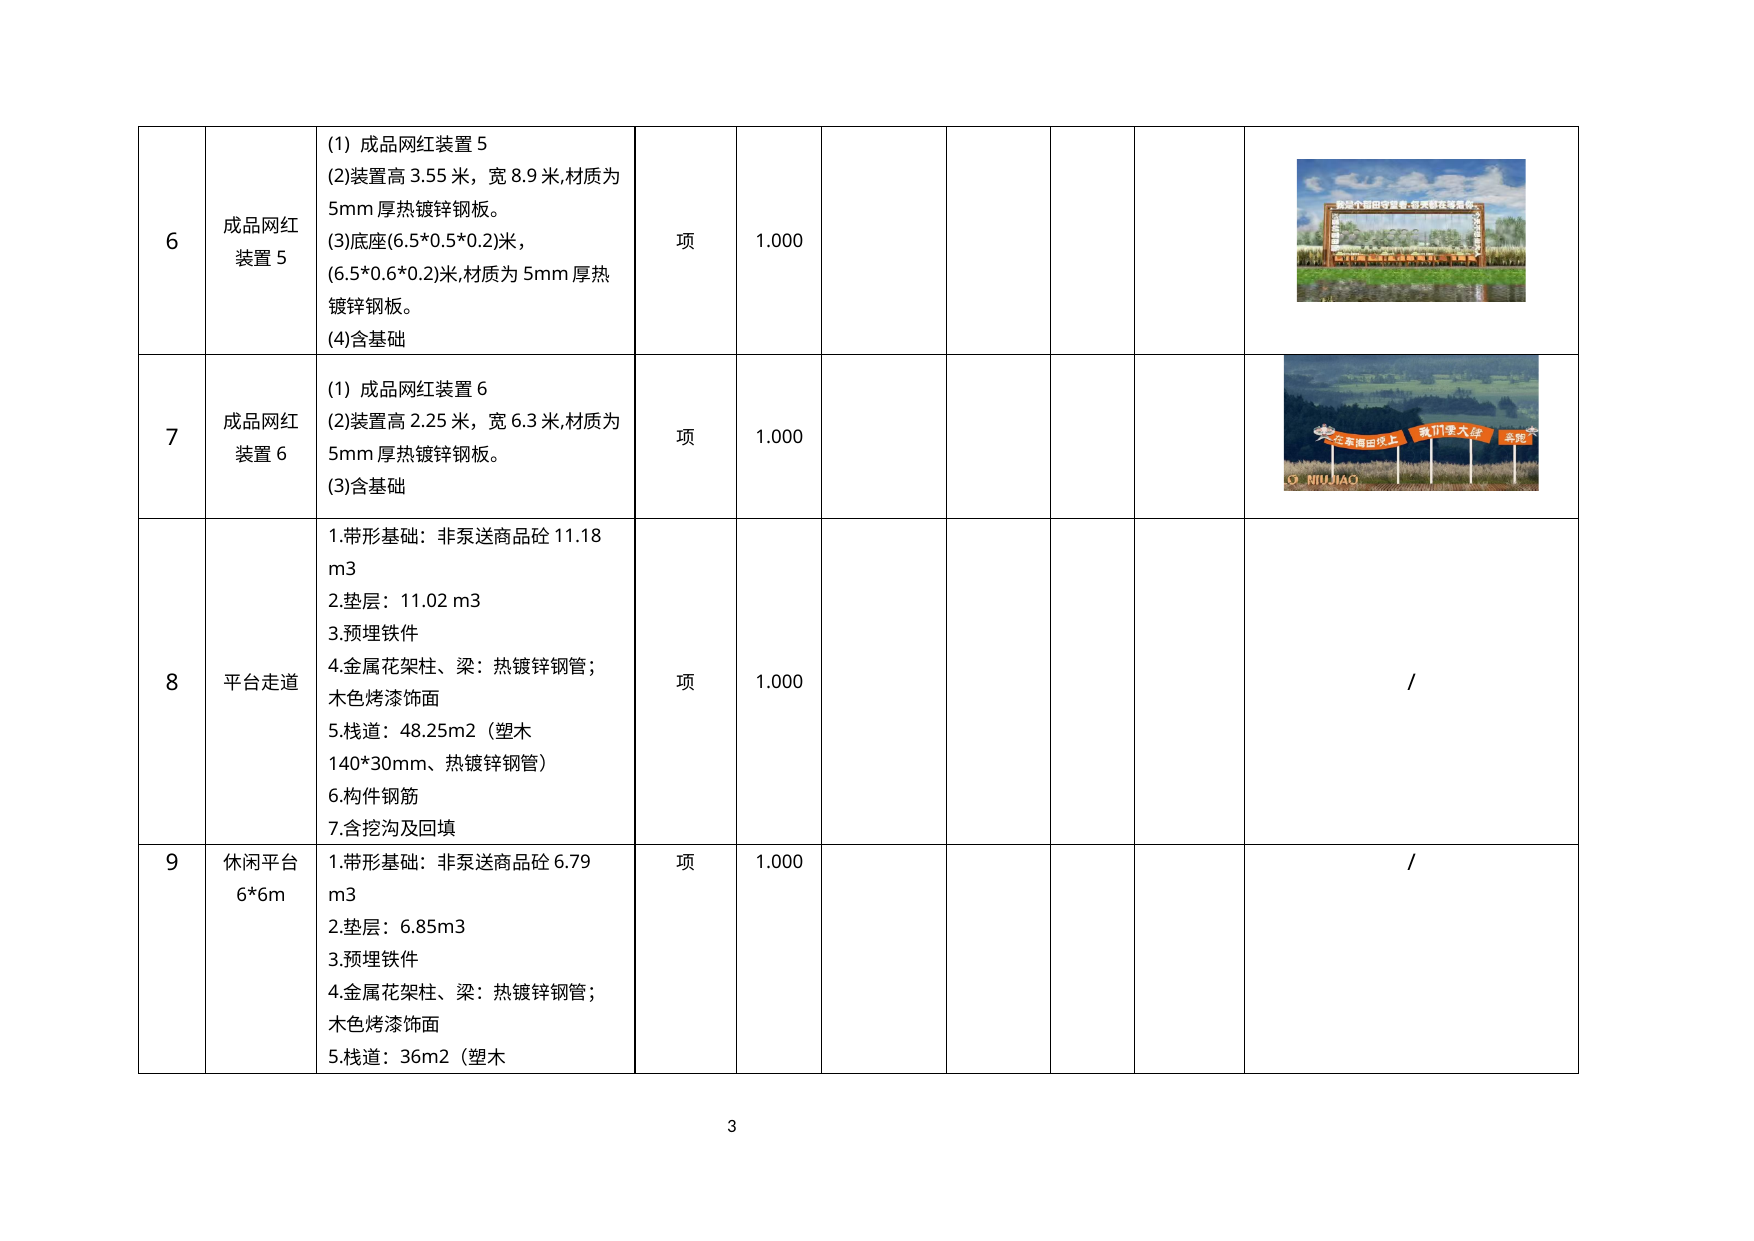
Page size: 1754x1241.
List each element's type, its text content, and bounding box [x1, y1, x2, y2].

table_cell [822, 355, 946, 518]
table_cell [822, 127, 946, 354]
table_cell 成品网红装置5 [206, 127, 316, 354]
table_cell 1.000 [737, 519, 821, 844]
table_cell 平台走道 [206, 519, 316, 844]
table_cell [1051, 127, 1134, 354]
table_cell 1.带形基础：非泵送商品砼11.18 m3 2.垫层：11.02 m3 3.预埋铁件 4.金属花架柱、梁：热镀锌钢管；木色烤漆饰面 5.栈道：48.25m2（塑木140*30mm、热镀锌钢管） 6.构件钢筋 7.含挖沟及回填 [317, 519, 634, 844]
table_cell [1135, 845, 1244, 1072]
table_cell 成品网红装置5 (2)装置高3.55米，宽8.9米,材质为5mm厚热镀锌钢板。 (3)底座(6.5*0.5*0.2)米，(6.5*0.6*0.2)米,材质为5mm厚热镀锌钢板。 (4)含基础 [317, 127, 634, 354]
table_cell 项 [636, 845, 736, 1072]
table_cell 项 [636, 355, 736, 518]
table_cell 休闲平台6*6m [206, 845, 316, 1072]
table_cell [1245, 127, 1578, 354]
table_cell [1245, 355, 1578, 518]
table_cell 8 [139, 519, 205, 844]
table_cell 1.000 [737, 127, 821, 354]
table_cell [1135, 127, 1244, 354]
table_cell [947, 845, 1050, 1072]
table_cell 7 [139, 355, 205, 518]
table_cell / [1245, 845, 1578, 1072]
picture [1283, 355, 1539, 491]
table_cell [947, 355, 1050, 518]
table_cell [822, 519, 946, 844]
table_cell 项 [636, 519, 736, 844]
table_cell [1135, 519, 1244, 844]
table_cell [317, 845, 634, 1072]
picture [1296, 159, 1526, 302]
table_cell [1051, 355, 1134, 518]
table_cell 项 [636, 127, 736, 354]
table_cell [1051, 519, 1134, 844]
table_cell [822, 845, 946, 1072]
table_cell 成品网红装置6 (2)装置高2.25米，宽6.3米,材质为5mm厚热镀锌钢板。 (3)含基础 [317, 355, 634, 518]
table_cell 1.000 [737, 355, 821, 518]
table_cell 6 [139, 127, 205, 354]
table_cell / [1245, 519, 1578, 844]
table_cell [1051, 845, 1134, 1072]
table_cell [947, 127, 1050, 354]
table_cell [1135, 355, 1244, 518]
table_cell 9 [139, 845, 205, 1072]
table_cell 1.000 [737, 845, 821, 1072]
table_cell 成品网红装置6 [206, 355, 316, 518]
table_cell [947, 519, 1050, 844]
